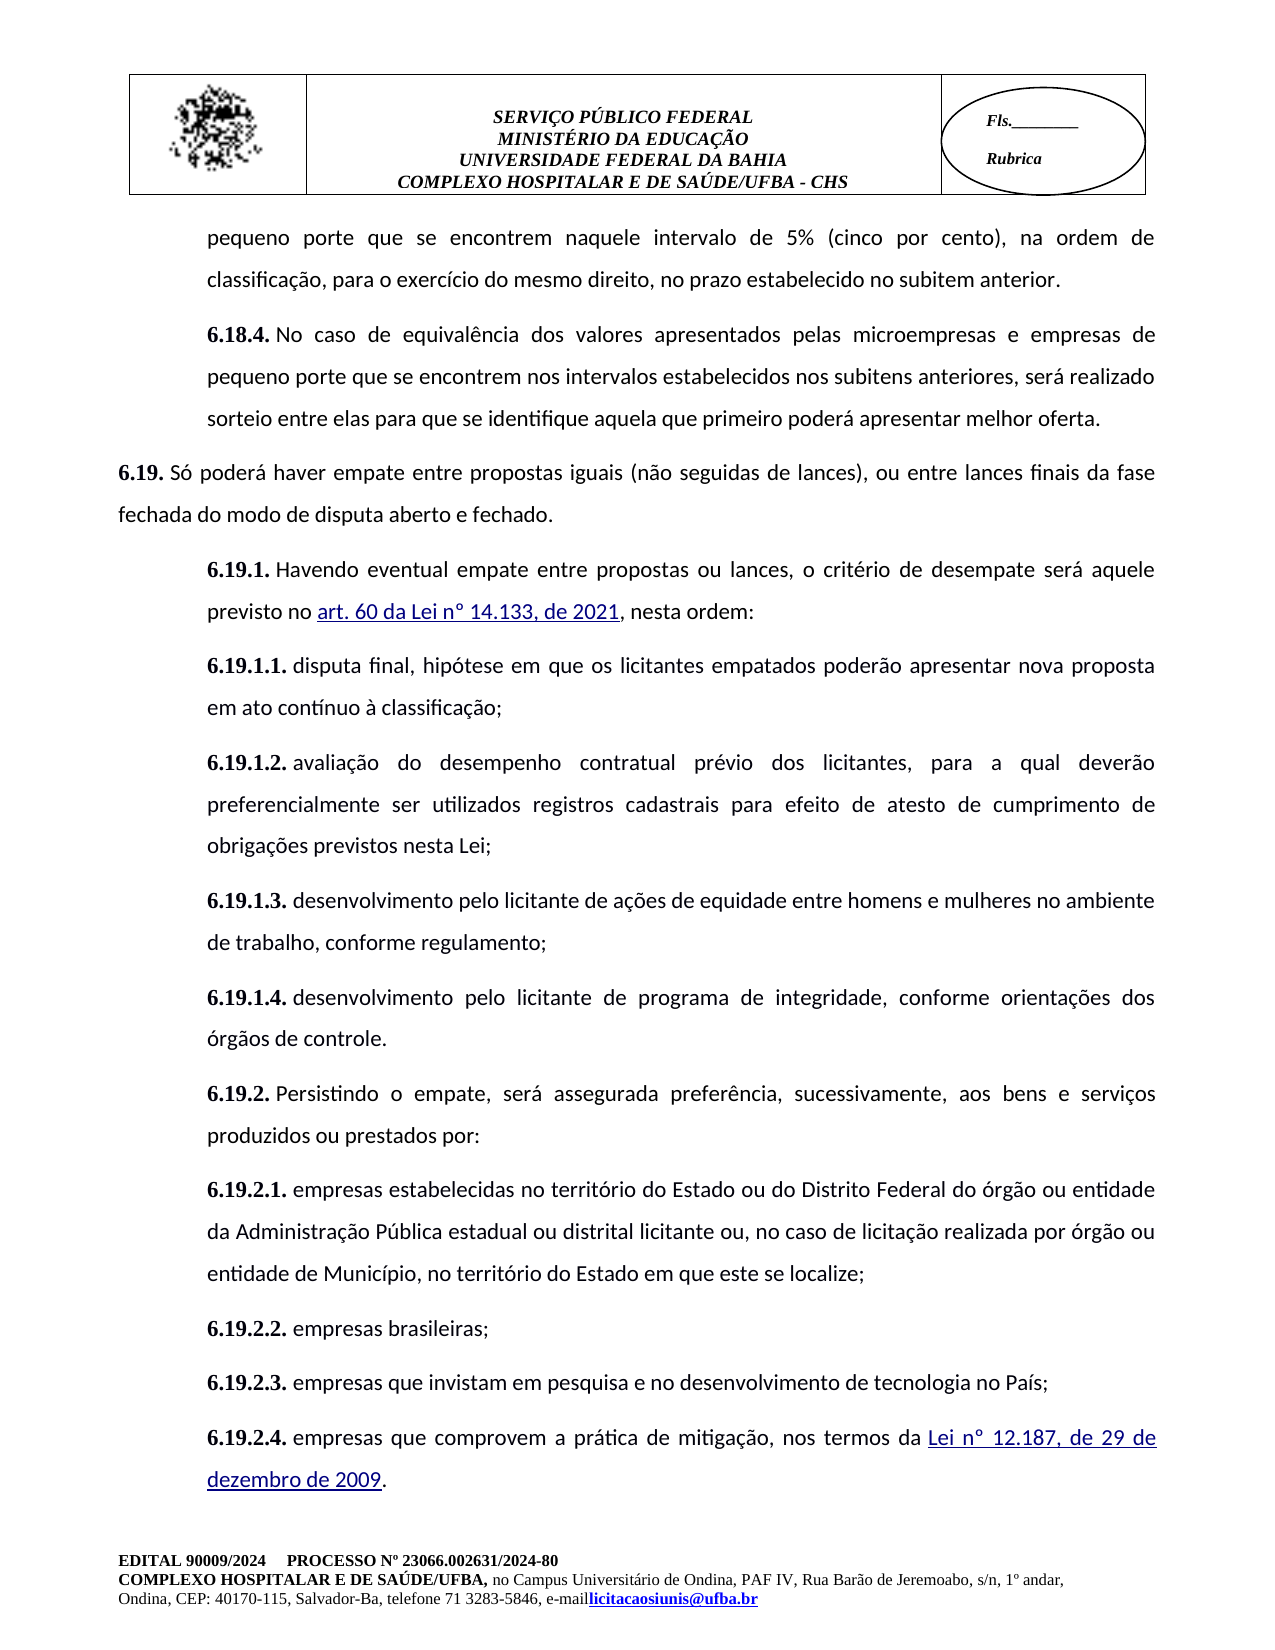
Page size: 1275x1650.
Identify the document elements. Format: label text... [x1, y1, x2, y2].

list disputa final, hipótese em que os licitantes empatados poderão apresentar nova proposta em ato contínuo à classificação; [207, 651, 1157, 721]
list avaliação do desempenho contratual prévio dos licitantes, para a qual deverão preferencialmente ser utilizados registros cadastrais para efeito de atesto de cumprimento de obrigações previstos nesta Lei; [207, 748, 1157, 860]
list desenvolvimento pelo licitante de ações de equidade entre homens e mulheres no ambiente de trabalho, conforme regulamento; [207, 886, 1157, 956]
list empresas brasileiras; [207, 1314, 1157, 1342]
list Persistindo o empate, será assegurada preferência, sucessivamente, aos bens e serviços produzidos ou prestados por: [207, 1079, 1157, 1149]
list desenvolvimento pelo licitante de programa de integridade, conforme orientações dos órgãos de controle. [207, 983, 1157, 1053]
list Havendo eventual empate entre propostas ou lances, o critério de desempate será aquele previsto no art. 60 da Lei nº 14.133, de 2021, nesta ordem: [207, 555, 1157, 625]
list empresas que comprovem a prática de mitigação, nos termos da Lei nº 12.187, de 29 de dezembro de 2009. [207, 1423, 1157, 1493]
list No caso de equivalência dos valores apresentados pelas microempresas e empresas de pequeno porte que se encontrem nos intervalos estabelecidos nos subitens anteriores, será realizado sorteio entre elas para que se identifique aquela que primeiro poderá apresentar melhor oferta. [207, 320, 1157, 432]
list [207, 223, 1157, 293]
list empresas estabelecidas no território do Estado ou do Distrito Federal do órgão ou entidade da Administração Pública estadual ou distrital licitante ou, no caso de licitação realizada por órgão ou entidade de Município, no território do Estado em que este se localize; [207, 1176, 1157, 1287]
list Só poderá haver empate entre propostas iguais (não seguidas de lances), ou entre lances finais da fase fechada do modo de disputa aberto e fechado. [118, 458, 1157, 528]
list empresas que invistam em pesquisa e no desenvolvimento de tecnologia no País; [207, 1368, 1157, 1396]
